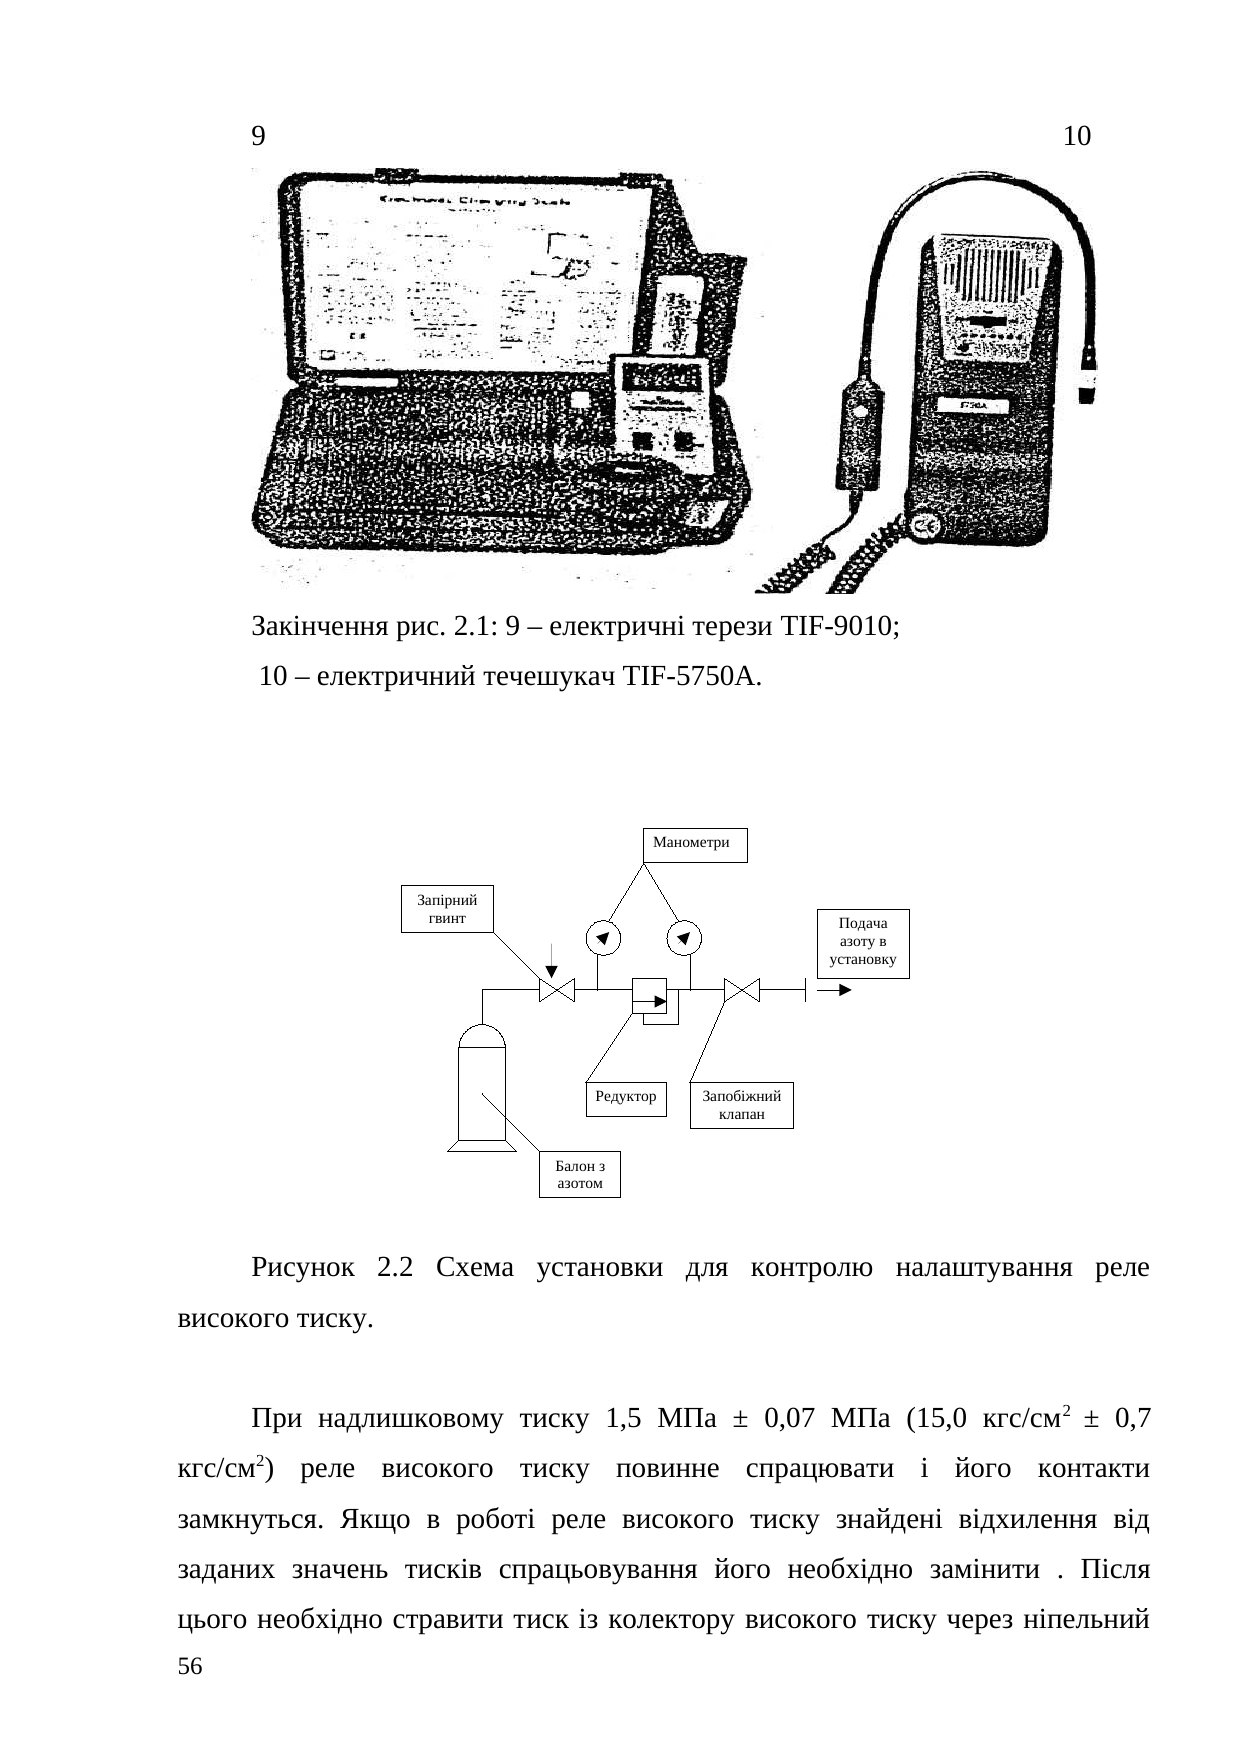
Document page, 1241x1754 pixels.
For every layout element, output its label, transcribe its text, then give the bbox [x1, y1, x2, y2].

picture [251, 168, 1098, 594]
text 9 10 [177, 118, 1152, 152]
text 10 – електричний течешукач TIF-5750А. [177, 658, 1152, 692]
text Рисунок 2.2 Схема установки для контролю налаштування реле високого тиску. [177, 1249, 1152, 1333]
text Закінчення рис. 2.1: 9 – електричні терези TIF-9010; [177, 608, 1152, 641]
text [177, 1400, 1152, 1635]
